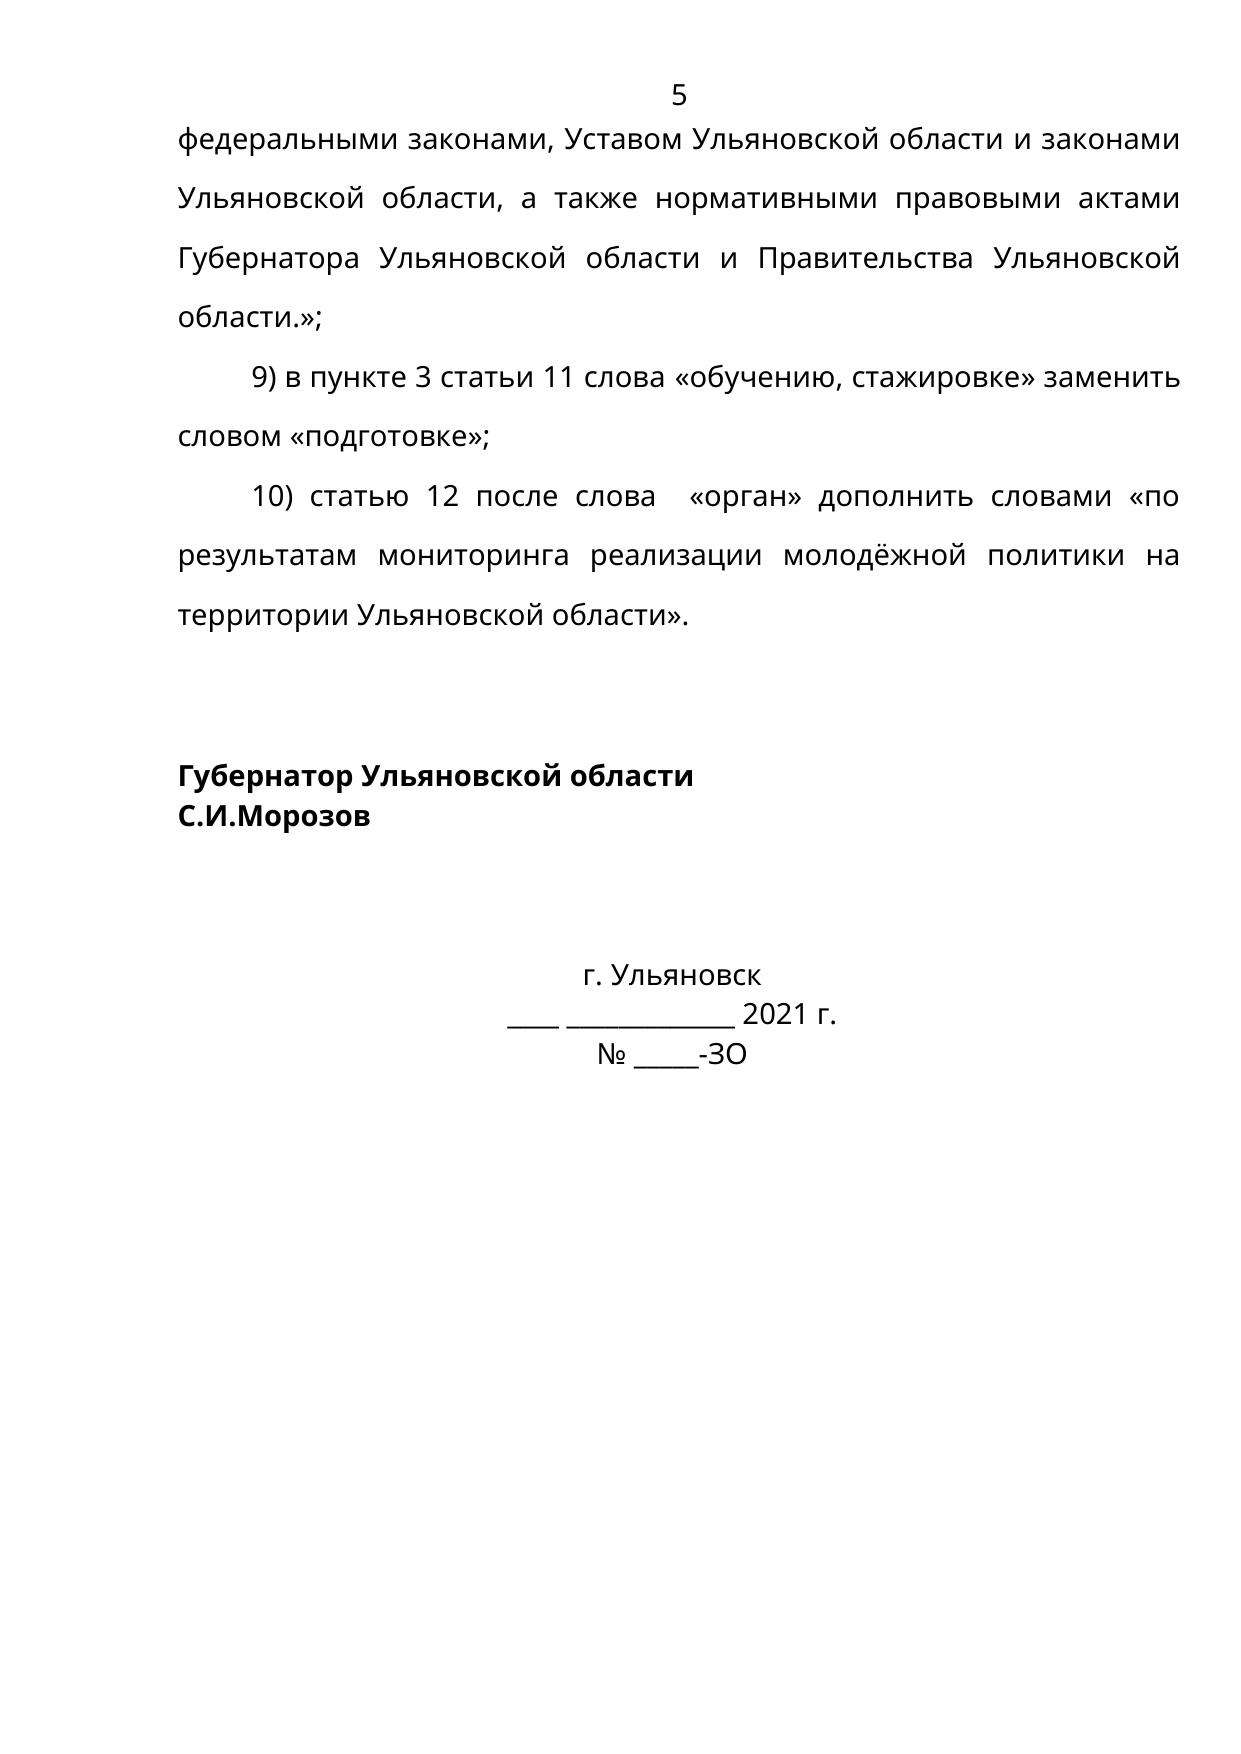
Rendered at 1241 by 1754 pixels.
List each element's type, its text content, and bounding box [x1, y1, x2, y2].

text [177, 118, 1181, 336]
text Губернатор Ульяновской области С.И.Морозов [177, 756, 1181, 835]
text № _____-ЗО [177, 1033, 1167, 1073]
text 10) статью 12 после слова «орган» дополнить словами «по результатам мониторинга реализации молодёжной политики на территории Ульяновской области». [177, 475, 1181, 634]
text ____ _____________ 2021 г. [177, 994, 1167, 1033]
text г. Ульяновск [177, 954, 1167, 994]
text 9) в пункте 3 статьи 11 слова «обучению, стажировке» заменить словом «подготовке»; [177, 356, 1181, 455]
